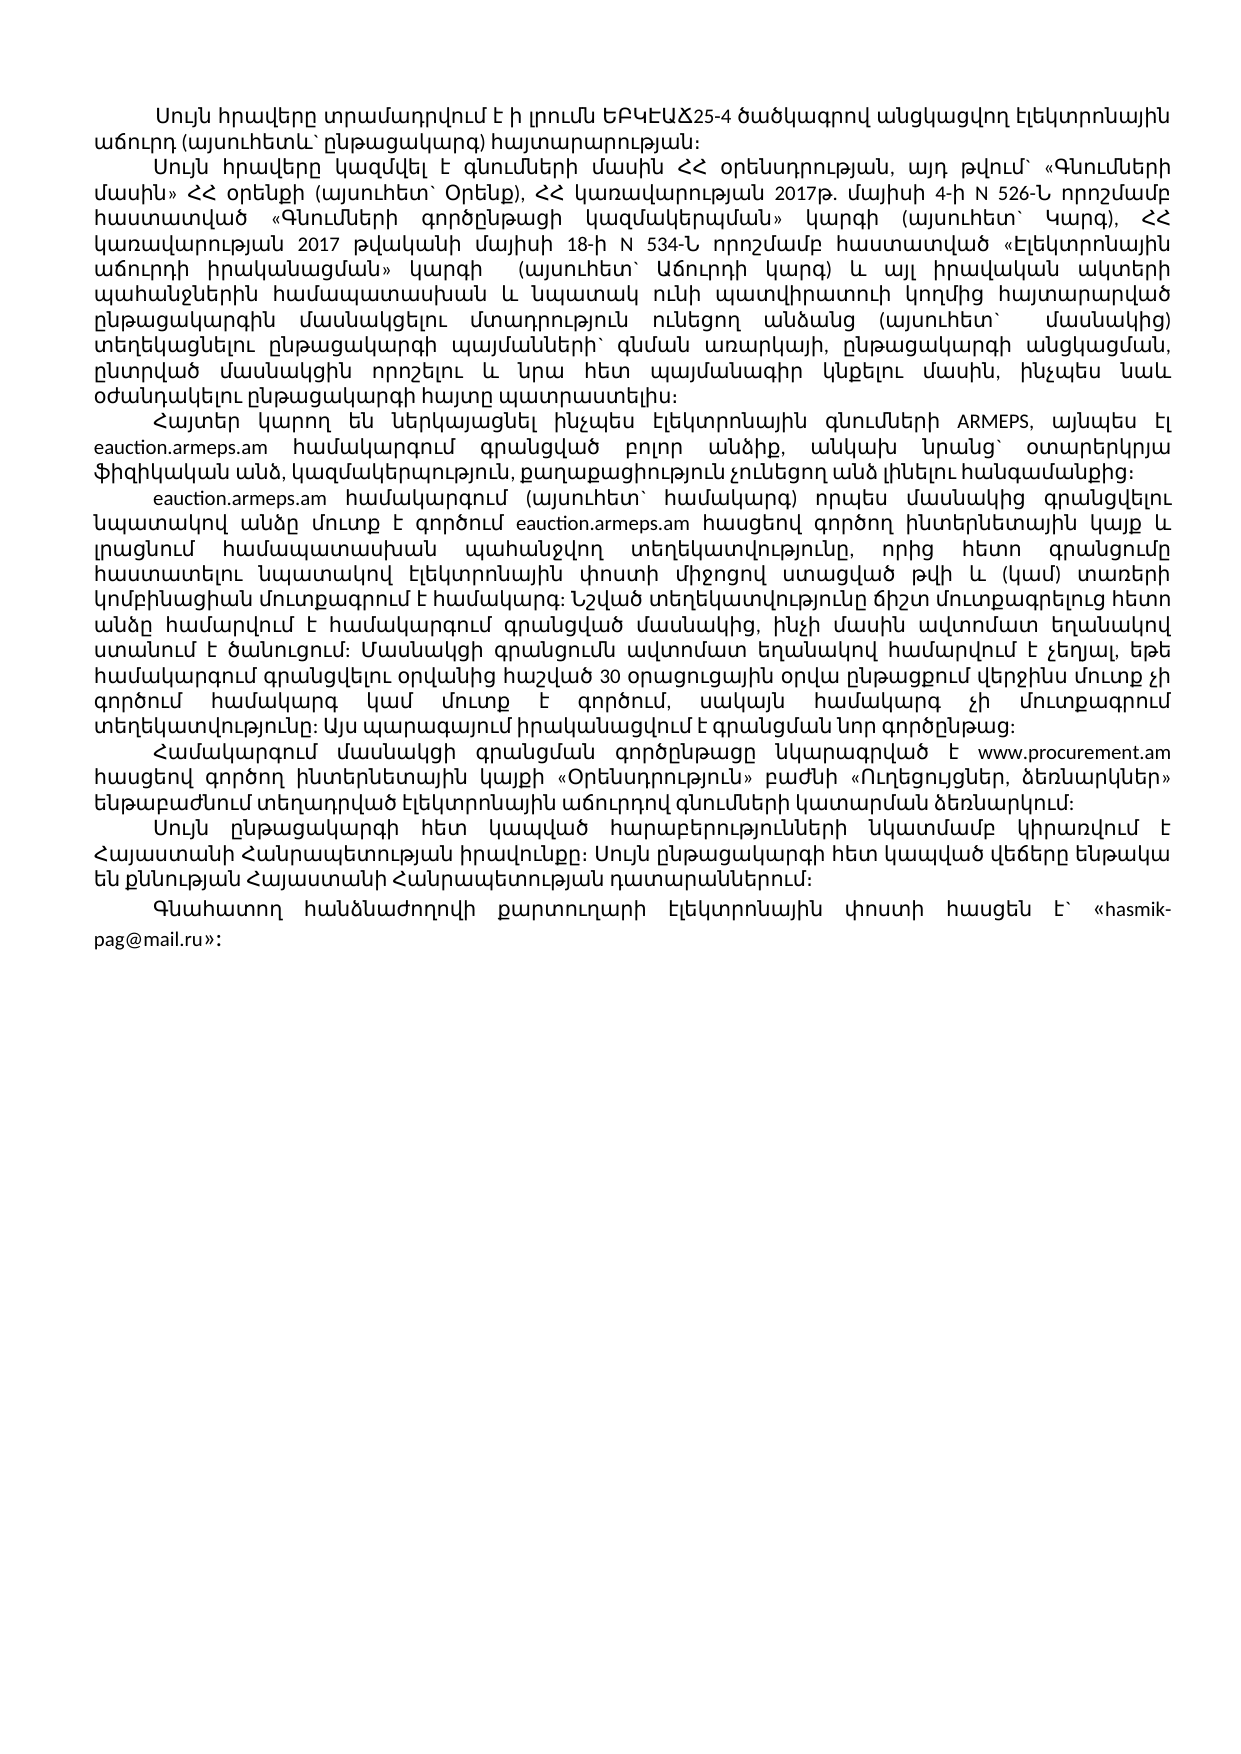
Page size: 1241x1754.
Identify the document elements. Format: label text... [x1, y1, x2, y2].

text Գնահատող հանձնաժողովի քարտուղարի էլեկտրոնային փոստի հասցեն է` «hasmik-pag@mail.ru»: [94, 892, 1171, 953]
text Համակարգում մասնակցի գրանցման գործընթացը նկարագրված է www.procurement.am հասցեով գործող ինտերնետային կայքի «Օրենսդրություն» բաժնի «Ուղեցույցներ, ձեռնարկներ» ենթաբաժնում տեղադրված էլեկտրոնային աճուրդով գնումների կատարման ձեռնարկում: [94, 739, 1171, 815]
text Սույն հրավերը տրամադրվում է ի լրումն ԵԲԿԷԱՃ25-4 ծածկագրով անցկացվող էլեկտրոնային աճուրդ (այսուհետև` ընթացակարգ) հայտարարության։ [94, 104, 1171, 154]
text Սույն հրավերը կազմվել է գնումների մասին ՀՀ օրենսդրության, այդ թվում` «Գնումների մասին» ՀՀ օրենքի (այսուհետ` Օրենք), ՀՀ կառավարության 2017թ. մայիսի 4-ի N 526-Ն որոշմամբ հաստատված «Գնումների գործընթացի կազմակերպման» կարգի (այսուհետ` Կարգ), ՀՀ կառավարության 2017 թվականի մայիսի 18-ի N 534-Ն որոշմամբ հաստատված «Էլեկտրոնային աճուրդի իրականացման» կարգի (այսուհետ` Աճուրդի կարգ) և այլ իրավական ակտերի պահանջներին համապատասխան և նպատակ ունի պատվիրատուի կողմից հայտարարված ընթացակարգին մասնակցելու մտադրություն ունեցող անձանց (այսուհետ` մասնակից) տեղեկացնելու ընթացակարգի պայմանների` գնման առարկայի, ընթացակարգի անցկացման, ընտրված մասնակցին որոշելու և նրա հետ պայմանագիր կնքելու մասին, ինչպես նաև օժանդակելու ընթացակարգի հայտը պատրաստելիս։ [94, 154, 1171, 409]
text eauction.armeps.am համակարգում (այսուհետ` համակարգ) որպես մասնակից գրանցվելու նպատակով անձը մուտք է գործում eauction.armeps.am հասցեով գործող ինտերնետային կայք և լրացնում համապատասխան պահանջվող տեղեկատվությունը, որից հետո գրանցումը հաստատելու նպատակով էլեկտրոնային փոստի միջոցով ստացված թվի և (կամ) տառերի կոմբինացիան մուտքագրում է համակարգ: Նշված տեղեկատվությունը ճիշտ մուտքագրելուց հետո անձը համարվում է համակարգում գրանցված մասնակից, ինչի մասին ավտոմատ եղանակով ստանում է ծանուցում: Մասնակցի գրանցումն ավտոմատ եղանակով համարվում է չեղյալ, եթե համակարգում գրանցվելու օրվանից հաշված 30 օրացուցային օրվա ընթացքում վերջինս մուտք չի գործում համակարգ կամ մուտք է գործում, սակայն համակարգ չի մուտքագրում տեղեկատվությունը: Այս պարագայում իրականացվում է գրանցման նոր գործընթաց: [94, 485, 1171, 739]
text Սույն ընթացակարգի հետ կապված հարաբերությունների նկատմամբ կիրառվում է Հայաստանի Հանրապետության իրավունքը։ Սույն ընթացակարգի հետ կապված վեճերը ենթակա են քննության Հայաստանի Հանրապետության դատարաններում։ [94, 815, 1171, 892]
text Հայտեր կարող են ներկայացնել ինչպես էլեկտրոնային գնումների ARMEPS, այնպես էլ eauction.armeps.am համակարգում գրանցված բոլոր անձիք, անկախ նրանց` օտարերկրյա ֆիզիկական անձ, կազմակերպություն, քաղաքացիություն չունեցող անձ լինելու հանգամանքից։ [94, 409, 1171, 485]
